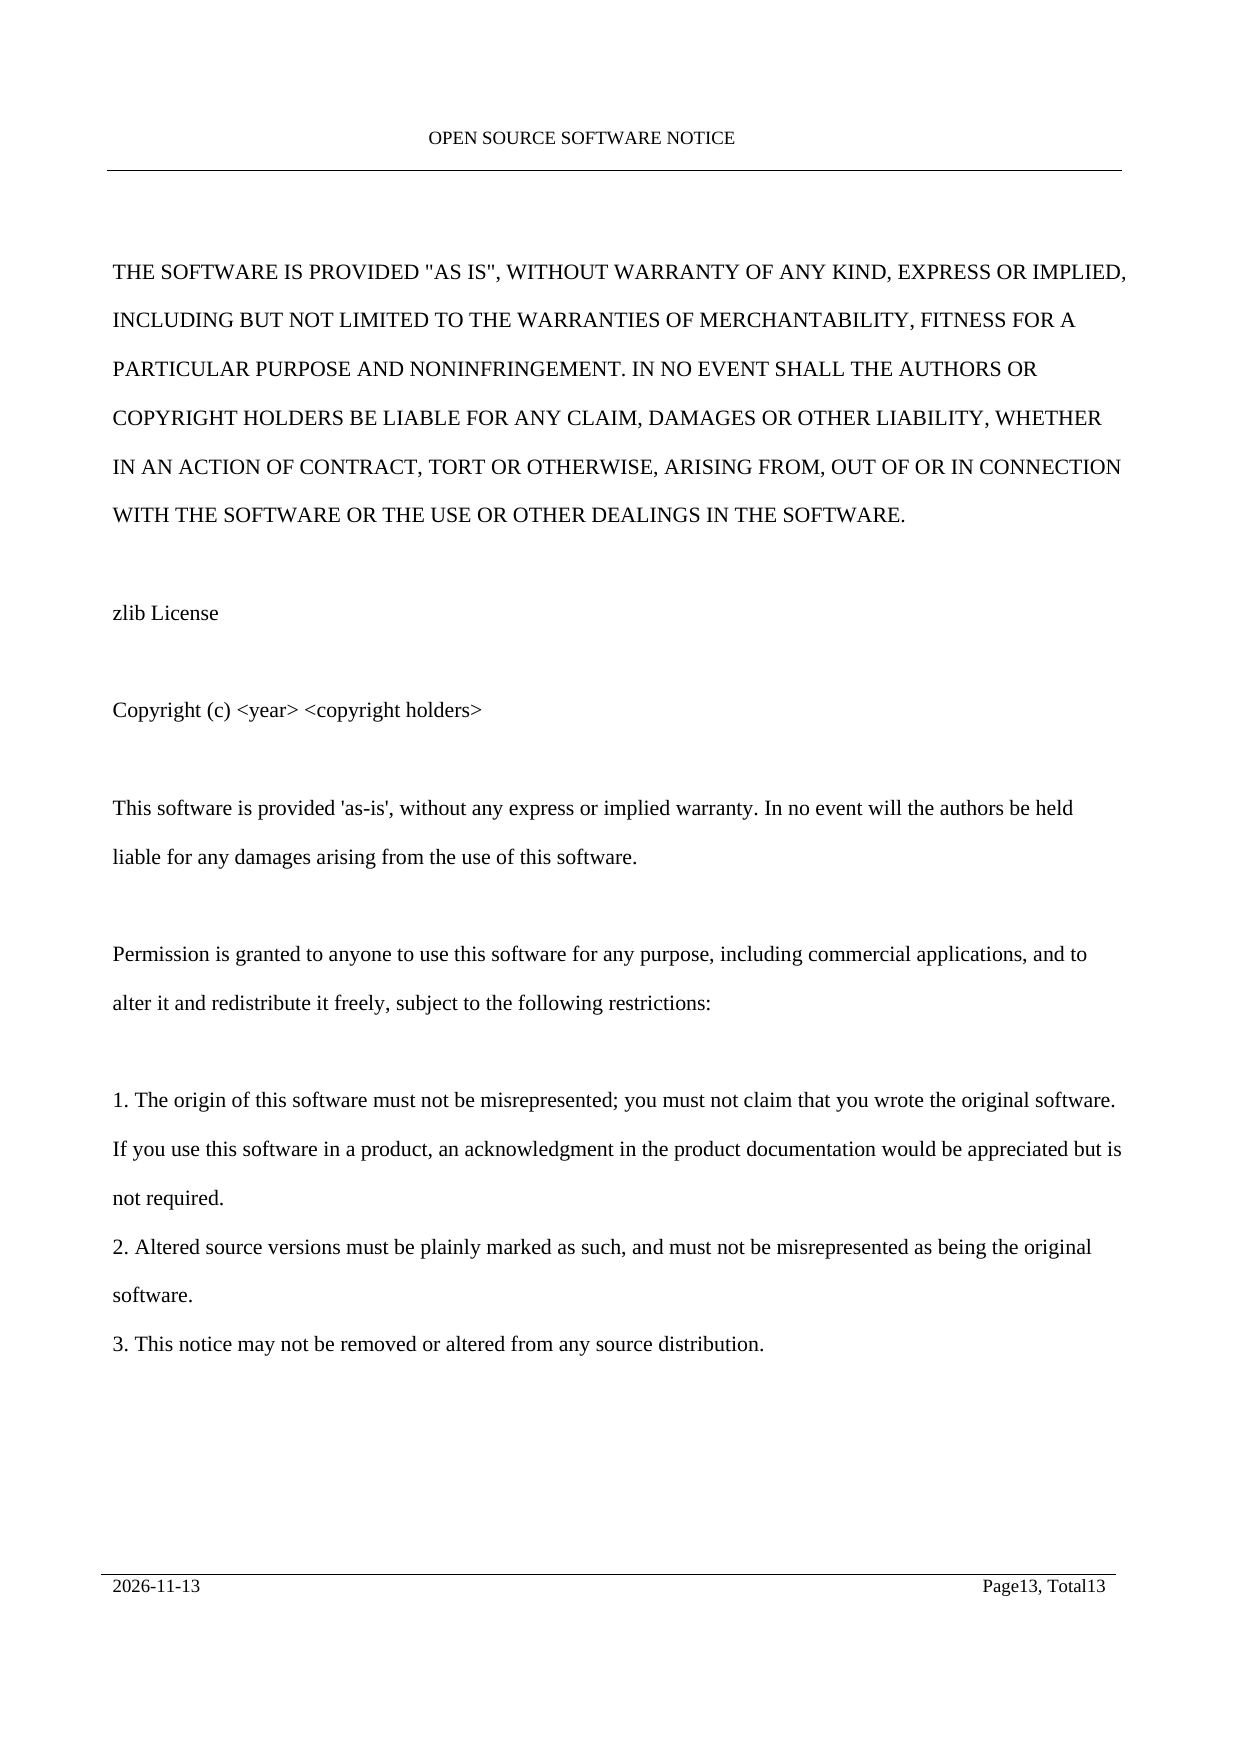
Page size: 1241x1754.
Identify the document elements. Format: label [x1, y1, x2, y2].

text [112, 206, 1128, 1360]
